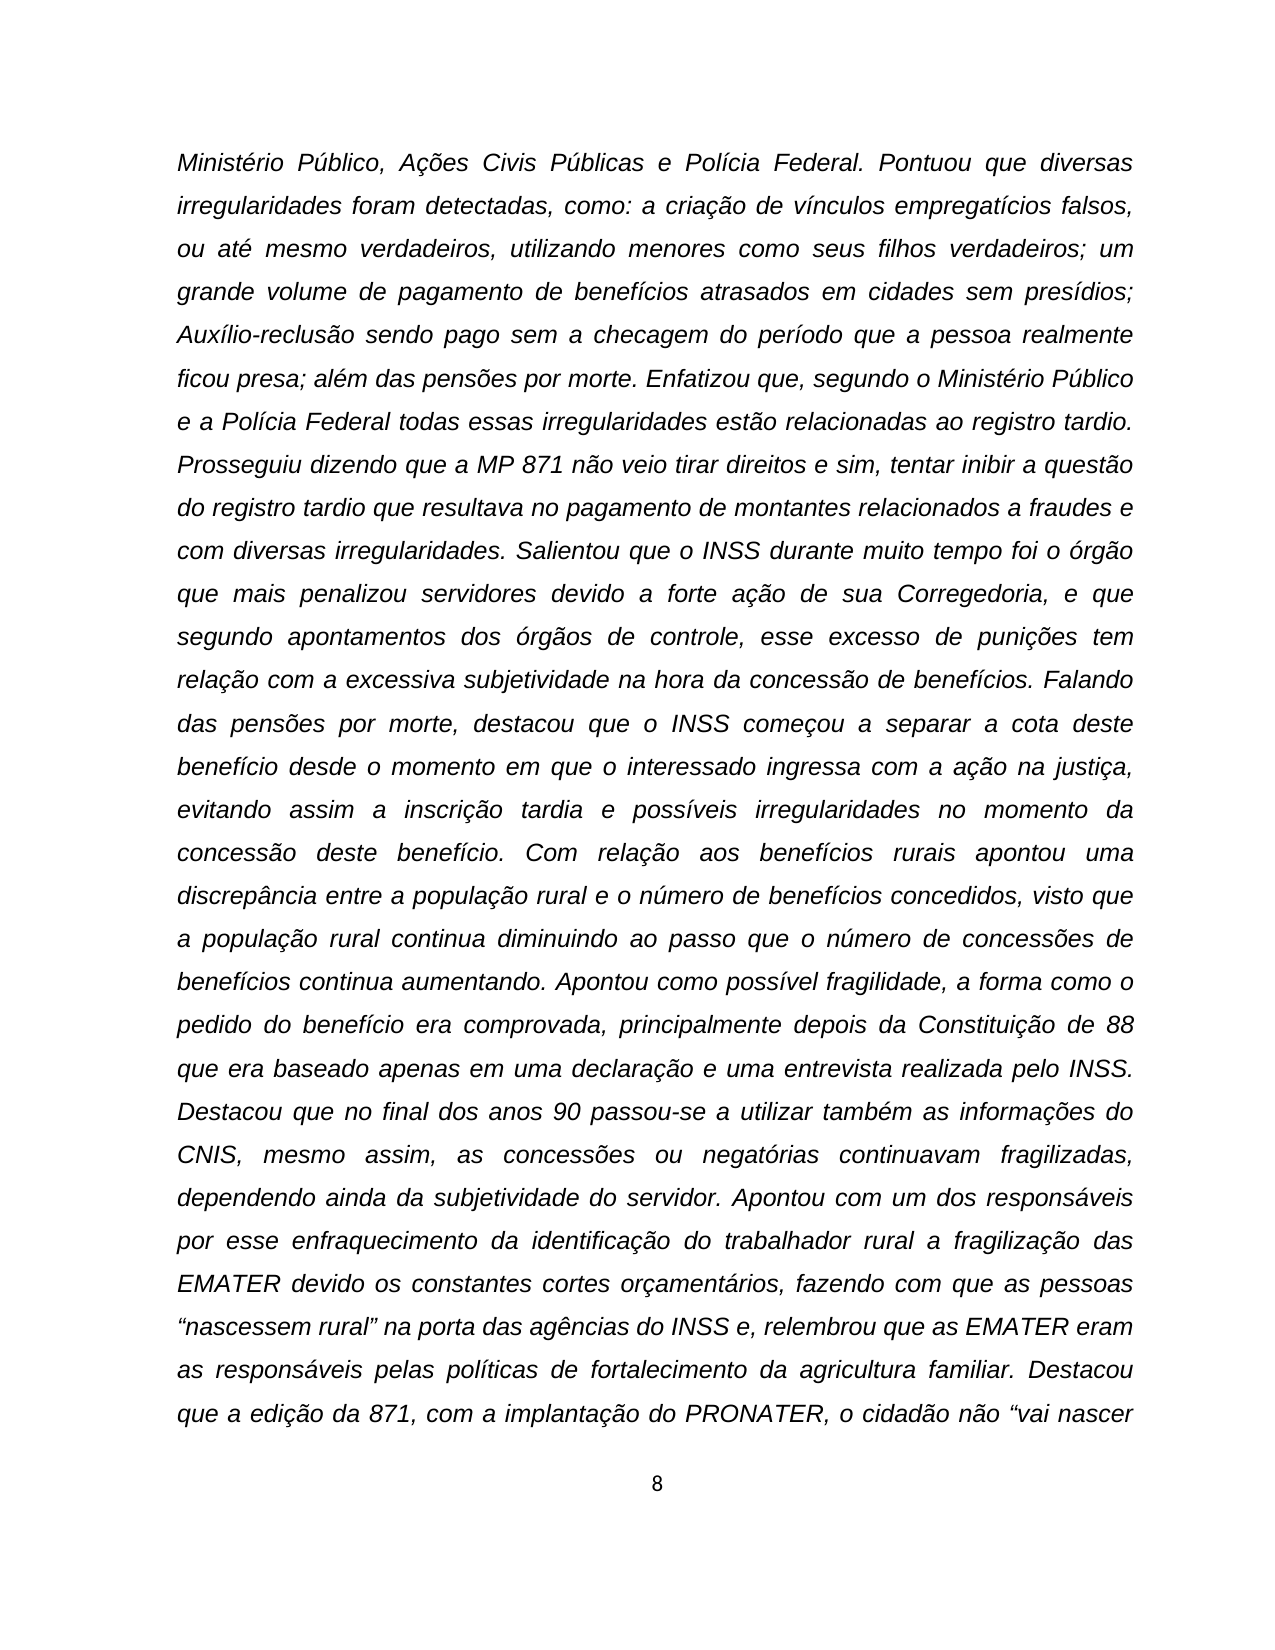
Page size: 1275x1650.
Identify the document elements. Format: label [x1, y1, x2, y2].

text [176, 148, 1138, 1427]
